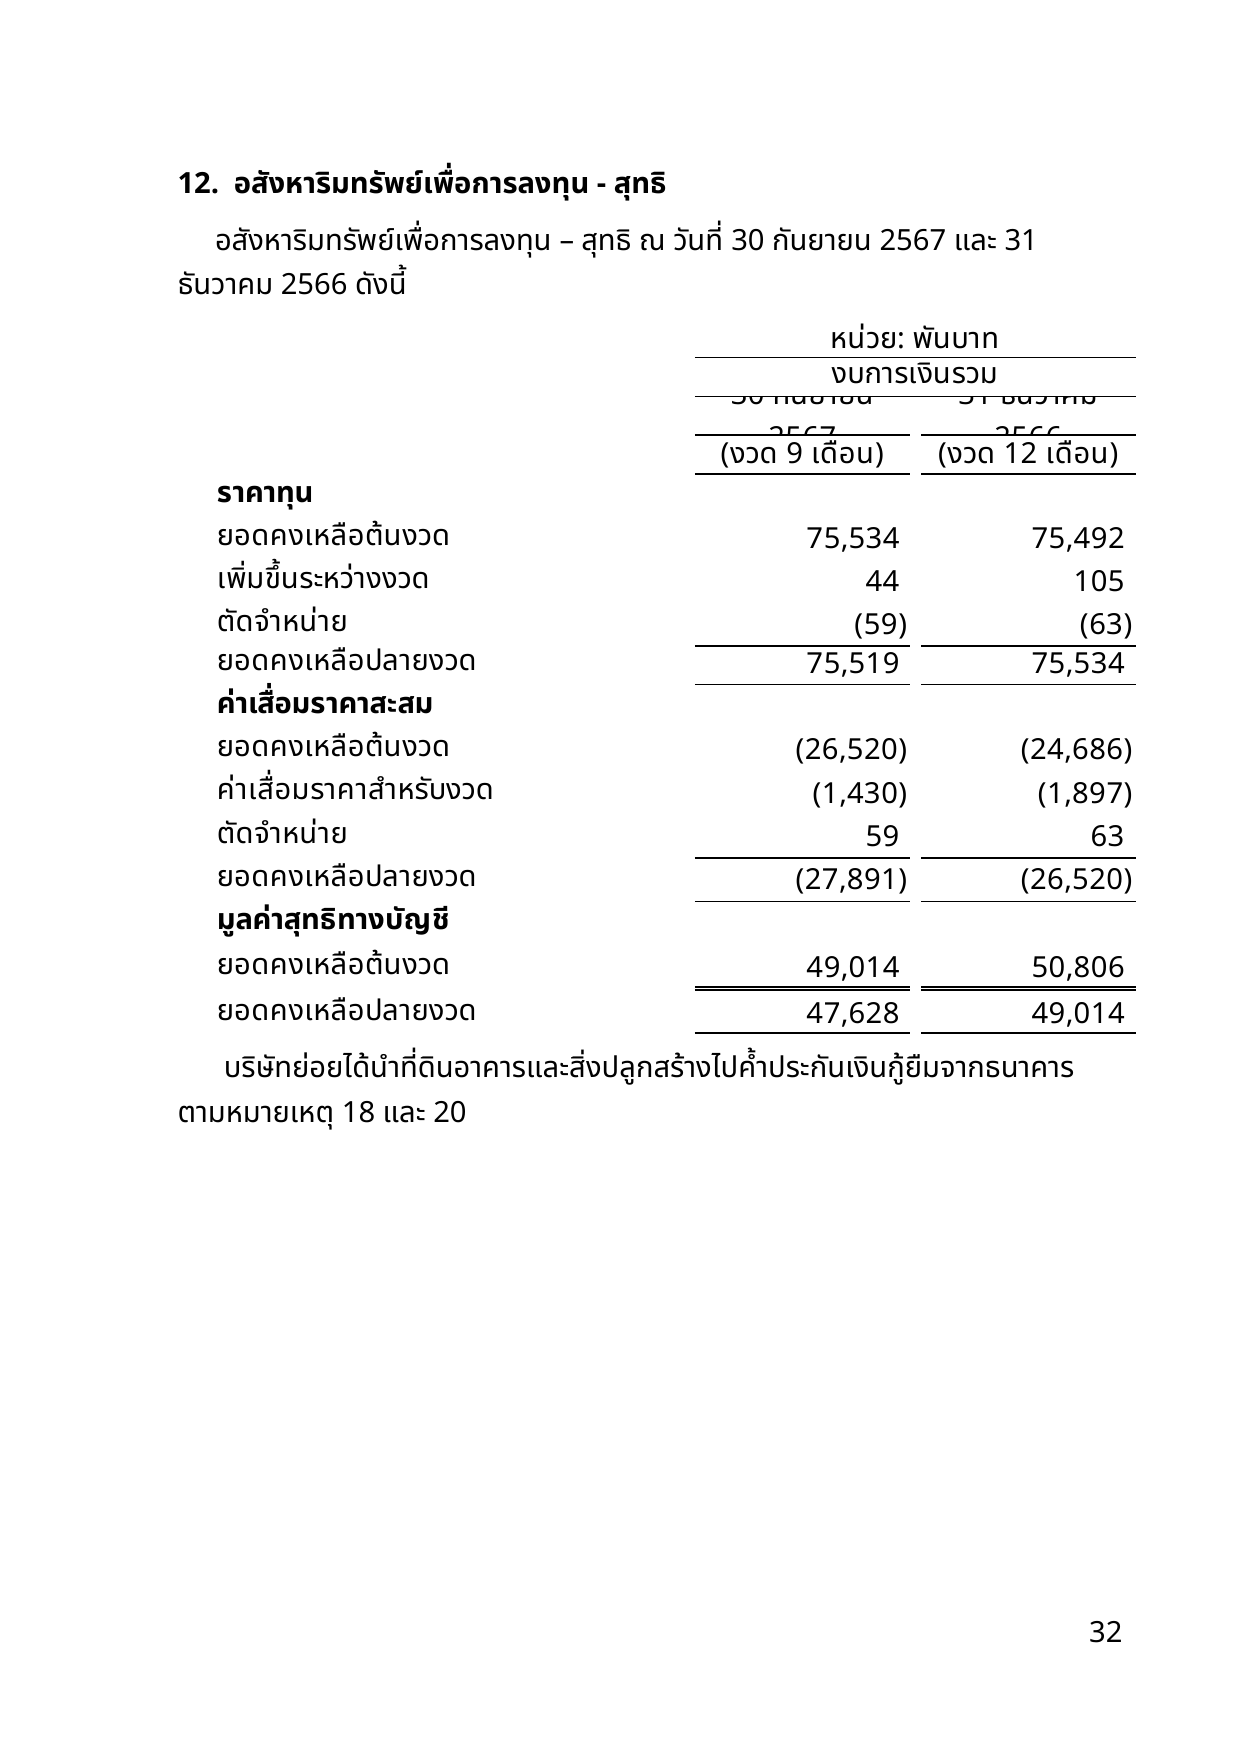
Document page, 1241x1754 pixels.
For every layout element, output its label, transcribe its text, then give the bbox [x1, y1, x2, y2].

list อสังหาริมทรัพย์เพื่อการลงทุน - สุทธิ [177, 162, 1122, 207]
text บริษัทย่อยได้นำที่ดินอาคารและสิ่งปลูกสร้างไปค้ำประกันเงินกู้ยืมจากธนาคาร ตามหมายเหตุ 18 และ 20 [177, 1047, 1122, 1135]
text อสังหาริมทรัพย์เพื่อการลงทุน – สุทธิ ณ วันที่ 30 กันยายน 2567 และ 31 ธันวาคม 2566 ดังนี้ [177, 219, 1122, 308]
